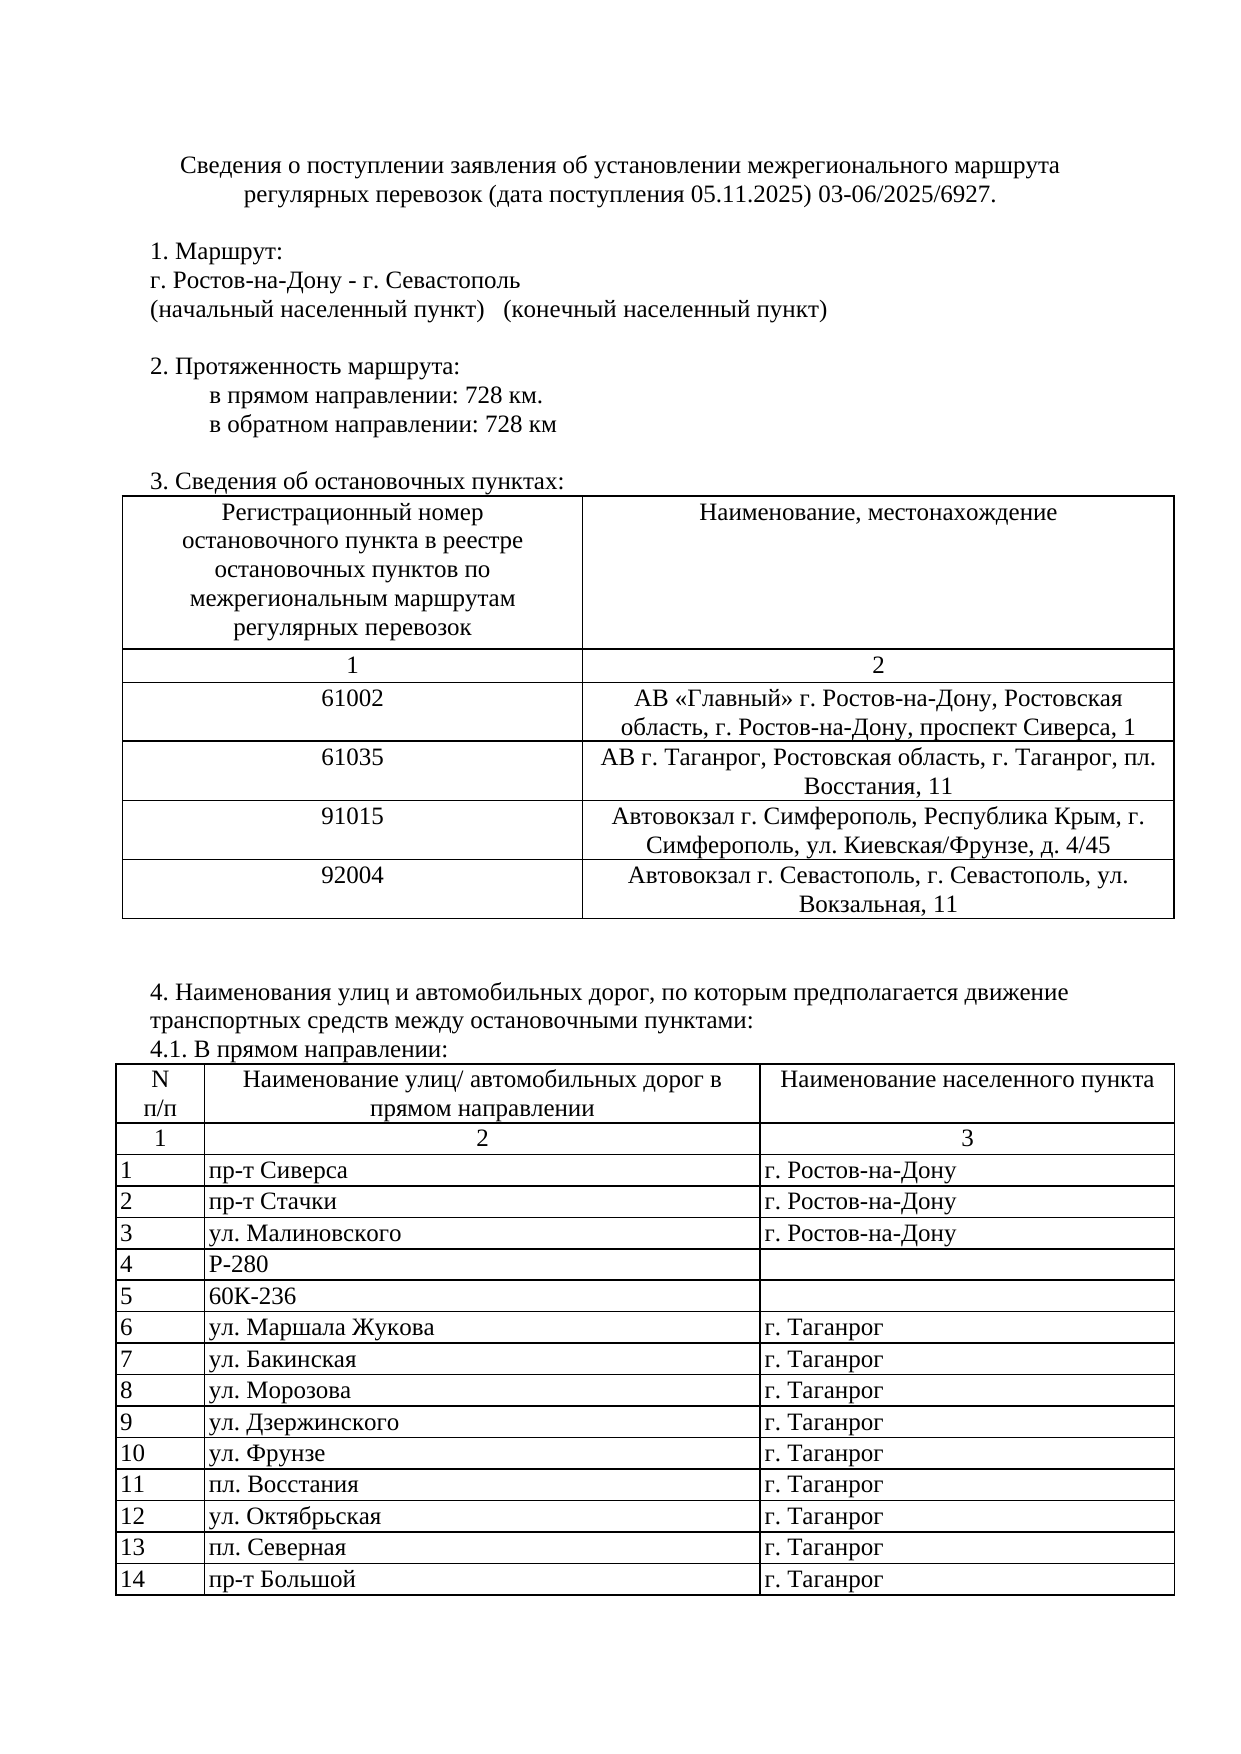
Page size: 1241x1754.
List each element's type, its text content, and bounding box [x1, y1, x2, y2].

table_cell Автовокзал г. Симферополь, Республика Крым, г. Симферополь, ул. Киевская/Фрунзе, д. 4/45 [583, 801, 1173, 858]
table_cell 2 [205, 1124, 759, 1153]
table_cell 7 [117, 1344, 204, 1374]
table_cell г. Таганрог [761, 1375, 1174, 1405]
table_cell г. Таганрог [761, 1438, 1174, 1468]
table_cell ул. Фрунзе [205, 1438, 759, 1468]
text 1. Маршрут: [150, 236, 1090, 265]
table_cell ул. Малиновского [205, 1218, 759, 1248]
table_cell г. Таганрог [761, 1312, 1174, 1342]
table_cell 8 [117, 1375, 204, 1405]
table_header N п/п [117, 1065, 204, 1122]
table_cell г. Ростов-на-Дону [761, 1187, 1174, 1216]
table_cell пл. Восстания [205, 1470, 759, 1499]
table_cell 1 [117, 1124, 204, 1153]
table_cell Автовокзал г. Севастополь, г. Севастополь, ул. Вокзальная, 11 [583, 860, 1173, 918]
table_cell 2 [117, 1187, 204, 1216]
table_cell [761, 1250, 1174, 1279]
table_cell г. Таганрог [761, 1564, 1174, 1594]
text в прямом направлении: 728 км. [150, 380, 1090, 409]
table_cell 5 [117, 1281, 204, 1311]
table_cell 91015 [123, 801, 582, 858]
table_cell 4 [117, 1250, 204, 1279]
table_cell пр-т Стачки [205, 1187, 759, 1216]
text г. Ростов-на-Дону - г. Севастополь [150, 265, 1090, 294]
table_cell АВ «Главный» г. Ростов-на-Дону, Ростовская область, г. Ростов-на-Дону, проспект Сиверса, 1 [583, 683, 1173, 740]
table_cell ул. Морозова [205, 1375, 759, 1405]
table_header Наименование улиц/ автомобильных дорог в прямом направлении [205, 1065, 759, 1122]
text Сведения о поступлении заявления об установлении межрегионального маршрута регулярных перевозок (дата поступления 05.11.2025) 03-06/2025/6927. [150, 150, 1090, 207]
table_cell г. Таганрог [761, 1407, 1174, 1437]
table_cell 61035 [123, 742, 582, 799]
table_cell г. Таганрог [761, 1533, 1174, 1562]
table_cell 6 [117, 1312, 204, 1342]
table_cell 14 [117, 1564, 204, 1594]
table_cell 10 [117, 1438, 204, 1468]
text 4. Наименования улиц и автомобильных дорог, по которым предполагается движение транспортных средств между остановочными пунктами: [150, 977, 1090, 1034]
table_cell ул. Бакинская [205, 1344, 759, 1374]
table_cell г. Ростов-на-Дону [761, 1155, 1174, 1185]
table_cell Р-280 [205, 1250, 759, 1279]
table_cell 13 [117, 1533, 204, 1562]
table_cell г. Таганрог [761, 1344, 1174, 1374]
table_cell г. Таганрог [761, 1501, 1174, 1531]
table_cell ул. Октябрьская [205, 1501, 759, 1531]
table_cell 3 [117, 1218, 204, 1248]
table_cell 2 [583, 650, 1173, 681]
table_header Наименование, местонахождение [583, 497, 1173, 648]
table_cell ул. Дзержинского [205, 1407, 759, 1437]
table_header Регистрационный номер остановочного пункта в реестре остановочных пунктов по межрегиональным маршрутам регулярных перевозок [123, 497, 582, 648]
table_cell 60К-236 [205, 1281, 759, 1311]
table_header Наименование населенного пункта [761, 1065, 1174, 1122]
table_cell г. Ростов-на-Дону [761, 1218, 1174, 1248]
text 4.1. В прямом направлении: [150, 1034, 1090, 1063]
table_cell [761, 1281, 1174, 1311]
text в обратном направлении: 728 км [150, 409, 1090, 437]
table_cell пр-т Большой [205, 1564, 759, 1594]
table_cell 92004 [123, 860, 582, 918]
table_cell 11 [117, 1470, 204, 1499]
table_cell 61002 [123, 683, 582, 740]
table_cell 9 [117, 1407, 204, 1437]
table_cell 1 [117, 1155, 204, 1185]
table_cell ул. Маршала Жукова [205, 1312, 759, 1342]
text (начальный населенный пункт) (конечный населенный пункт) [150, 294, 1090, 322]
table_cell 1 [123, 650, 582, 681]
table_cell пл. Северная [205, 1533, 759, 1562]
table_cell г. Таганрог [761, 1470, 1174, 1499]
table_cell пр-т Сиверса [205, 1155, 759, 1185]
table_cell 12 [117, 1501, 204, 1531]
text 3. Сведения об остановочных пунктах: [150, 466, 1090, 495]
table_cell АВ г. Таганрог, Ростовская область, г. Таганрог, пл. Восстания, 11 [583, 742, 1173, 799]
table_cell 3 [761, 1124, 1174, 1153]
text 2. Протяженность маршрута: [150, 351, 1090, 380]
